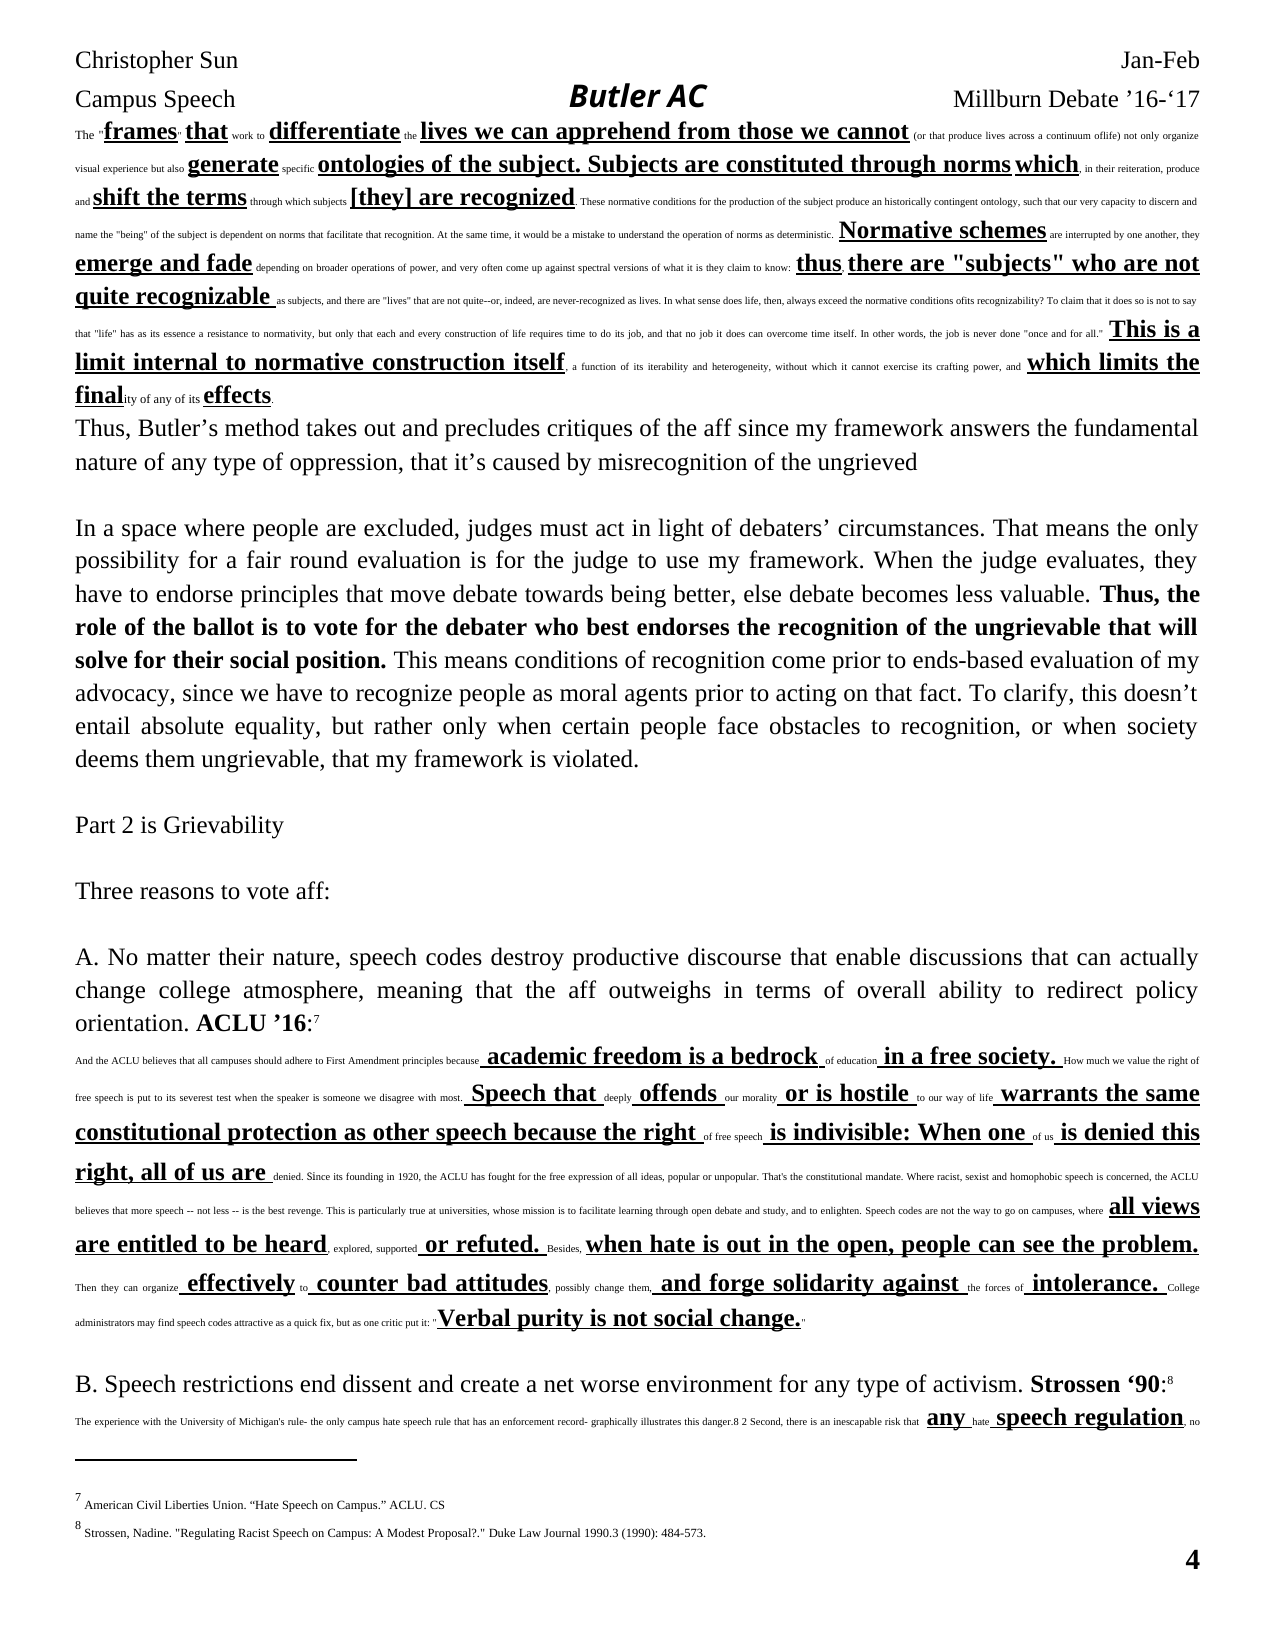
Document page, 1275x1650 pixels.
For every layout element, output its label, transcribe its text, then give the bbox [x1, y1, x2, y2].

text B. Speech restrictions end dissent and create a net worse environment for any type of activism. Strossen ‘90: [75, 1369, 1200, 1398]
text Thus, Butler’s method takes out and precludes critiques of the aff since my framework answers the fundamental nature of any type of oppression, that it’s caused by misrecognition of the ungrieved [75, 413, 1200, 475]
text Three reasons to vote aff: [75, 876, 1200, 904]
text And the ACLU believes that all campuses should adhere to First Amendment principles because academic freedom is a bedrock of education in a free society. How much we value the right of free speech is put to its severest test when the speaker is someone we disagree with most. Speech that deeply offends our morality or is hostile to our way of life warrants the same constitutional protection as other speech because the right of free speech is indivisible: When one of us is denied this right, all of us are denied. Since its founding in 1920, the ACLU has fought for the free expression of all ideas, popular or unpopular. That's the constitutional mandate. Where racist, sexist and homophobic speech is concerned, the ACLU believes that more speech -- not less -- is the best revenge. This is particularly true at universities, whose mission is to facilitate learning through open debate and study, and to enlighten. Speech codes are not the way to go on campuses, where all views are entitled to be heard, explored, supported or refuted. Besides, when hate is out in the open, people can see the problem. Then they can organize effectively to counter bad attitudes, possibly change them, and forge solidarity against the forces of intolerance. College administrators may find speech codes attractive as a quick fix, but as one critic put it: "Verbal purity is not social change." [75, 1041, 1200, 1332]
text Part 2 is Grievability [75, 810, 1200, 838]
text A. No matter their nature, speech codes destroy productive discourse that enable discussions that can actually change college atmosphere, meaning that the aff outweighs in terms of overall ability to redirect policy orientation. ACLU ’16: [75, 942, 1200, 1037]
text In a space where people are excluded, judges must act in light of debaters’ circumstances. That means the only possibility for a fair round evaluation is for the judge to use my framework. When the judge evaluates, they have to endorse principles that move debate towards being better, else debate becomes less valuable. Thus, the role of the ballot is to vote for the debater who best endorses the recognition of the ungrievable that will solve for their social position. This means conditions of recognition come prior to ends-based evaluation of my advocacy, since we have to recognize people as moral agents prior to acting on that fact. To clarify, this doesn’t entail absolute equality, but rather only when certain people face obstacles to recognition, or when society deems them ungrievable, that my framework is violated. [75, 513, 1200, 772]
text The "frames" that work to differentiate the lives we can apprehend from those we cannot (or that produce lives across a continuum oflife) not only organize visual experience but also generate specific ontologies of the subject. Subjects are constituted through norms which, in their reiteration, produce and shift the terms through which subjects [they] are recognized. These normative conditions for the production of the subject produce an historically contingent ontology, such that our very capacity to discern and name the "being" of the subject is dependent on norms that facilitate that recognition. At the same time, it would be a mistake to understand the operation of norms as deterministic. Normative schemes are interrupted by one another, they emerge and fade depending on broader operations of power, and very often come up against spectral versions of what it is they claim to know: thus, there are "subjects" who are not quite recognizable as subjects, and there are "lives" that are not quite--or, indeed, are never-recognized as lives. In what sense does life, then, always exceed the normative conditions ofits recognizability? To claim that it does so is not to say that "life" has as its essence a resistance to normativity, but only that each and every construction of life requires time to do its job, and that no job it does can overcome time itself. In other words, the job is never done "once and for all." This is a limit internal to normative construction itself, a function of its iterability and heterogeneity, without which it cannot exercise its crafting power, and which limits the finality of any of its effects. [75, 116, 1200, 409]
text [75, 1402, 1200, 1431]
